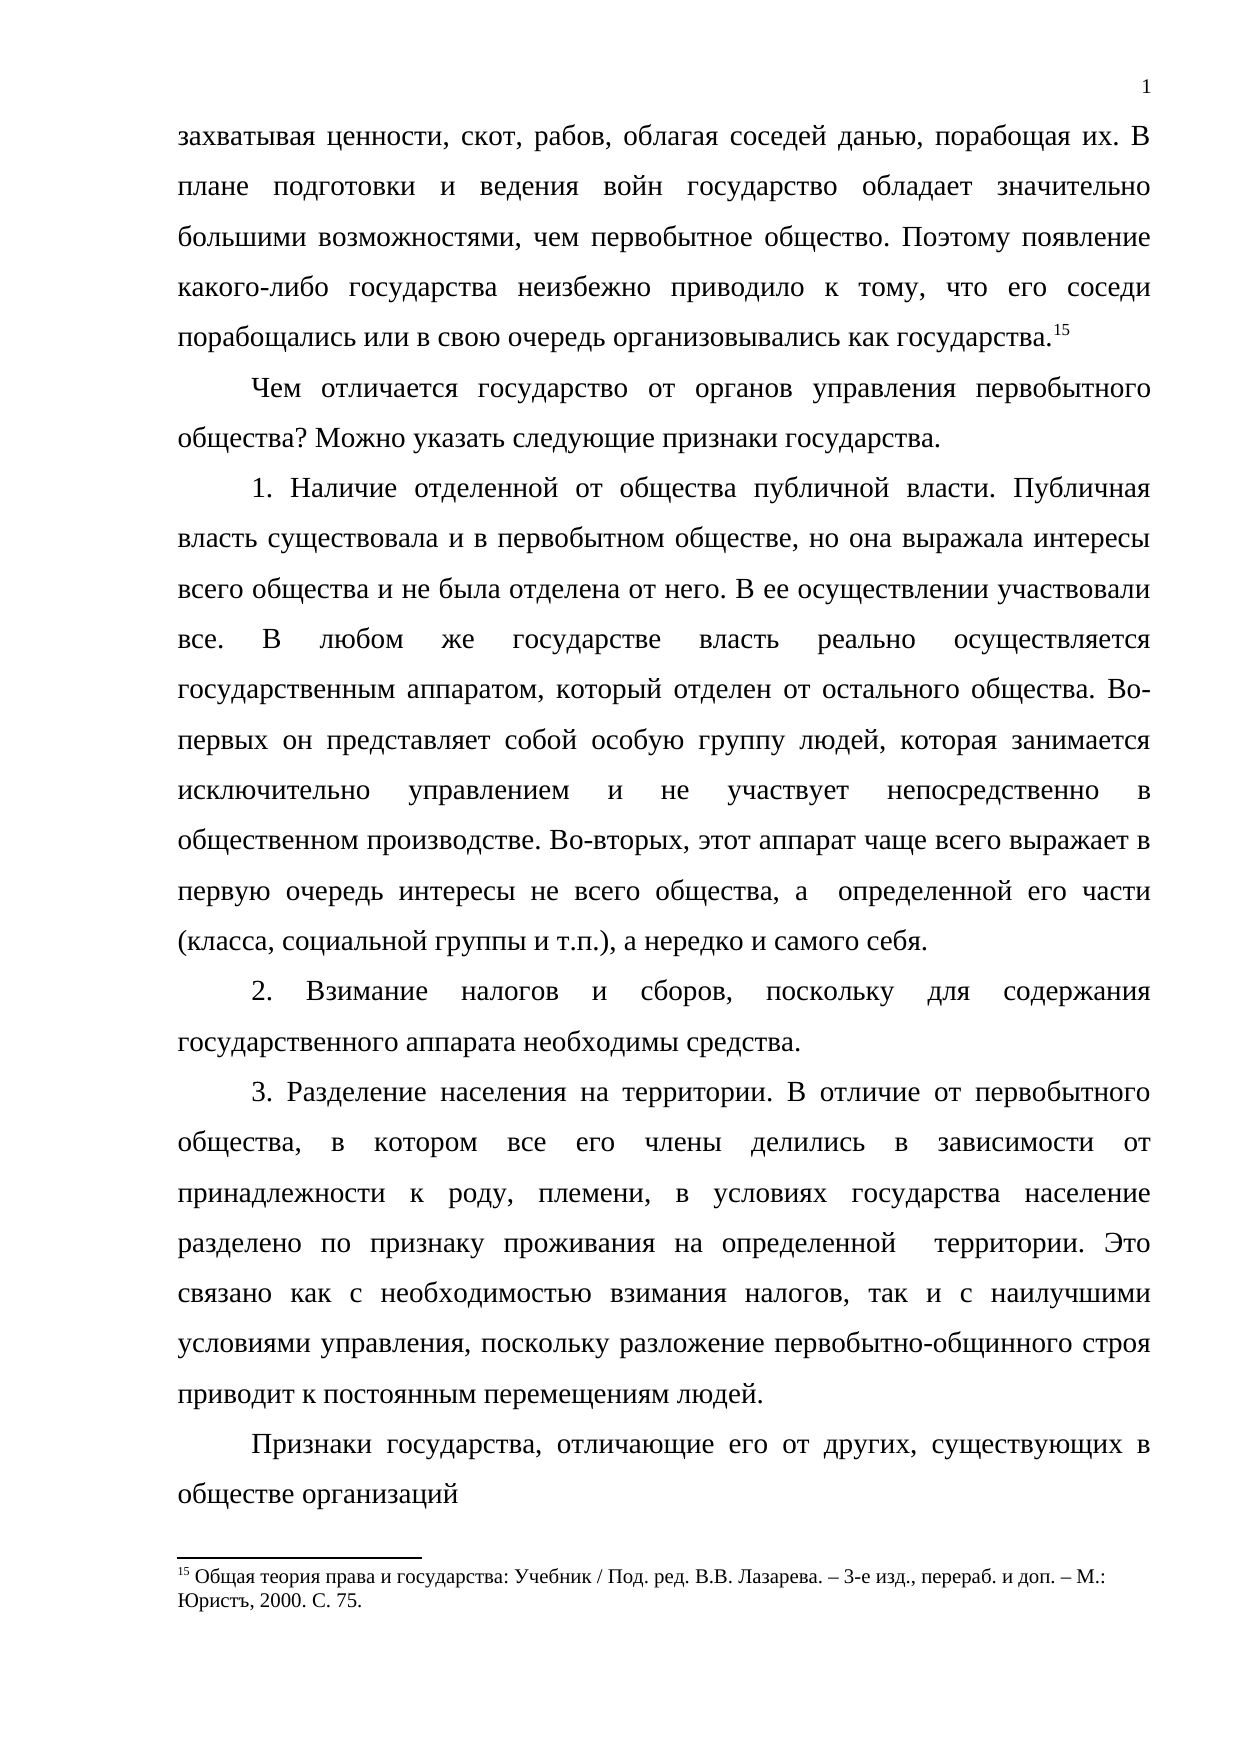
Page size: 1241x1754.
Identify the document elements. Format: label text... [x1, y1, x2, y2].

text 3. Разделение населения на территории. В отличие от первобытного общества, в котором все его члены делились в зависимости от принадлежности к роду, племени, в условиях государства население разделено по признаку проживания на определенной территории. Это связано как с необходимостью взимания налогов, так и с наилучшими условиями управления, поскольку разложение первобытно-общинного строя приводит к постоянным перемещениям людей. [177, 1074, 1152, 1409]
text 1. Наличие отделенной от общества публичной власти. Публичная власть существовала и в первобытном обществе, но она выражала интересы всего общества и не была отделена от него. В ее осуществлении участвовали все. В любом же государстве власть реально осуществляется государственным аппаратом, который отделен от остального общества. Во-первых он представляет собой особую группу людей, которая занимается исключительно управлением и не участвует непосредственно в общественном производстве. Во-вторых, этот аппарат чаще всего выражает в первую очередь интересы не всего общества, а определенной его части (класса, социальной группы и т.п.), а нередко и самого себя. [177, 470, 1152, 957]
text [177, 118, 1152, 353]
text Чем отличается государство от органов управления первобытного общества? Можно указать следующие признаки государства. [177, 370, 1152, 453]
text 2. Взимание налогов и сборов, поскольку для содержания государственного аппарата необходимы средства. [177, 973, 1152, 1057]
text Признаки государства, отличающие его от других, существующих в обществе организаций [177, 1426, 1152, 1510]
